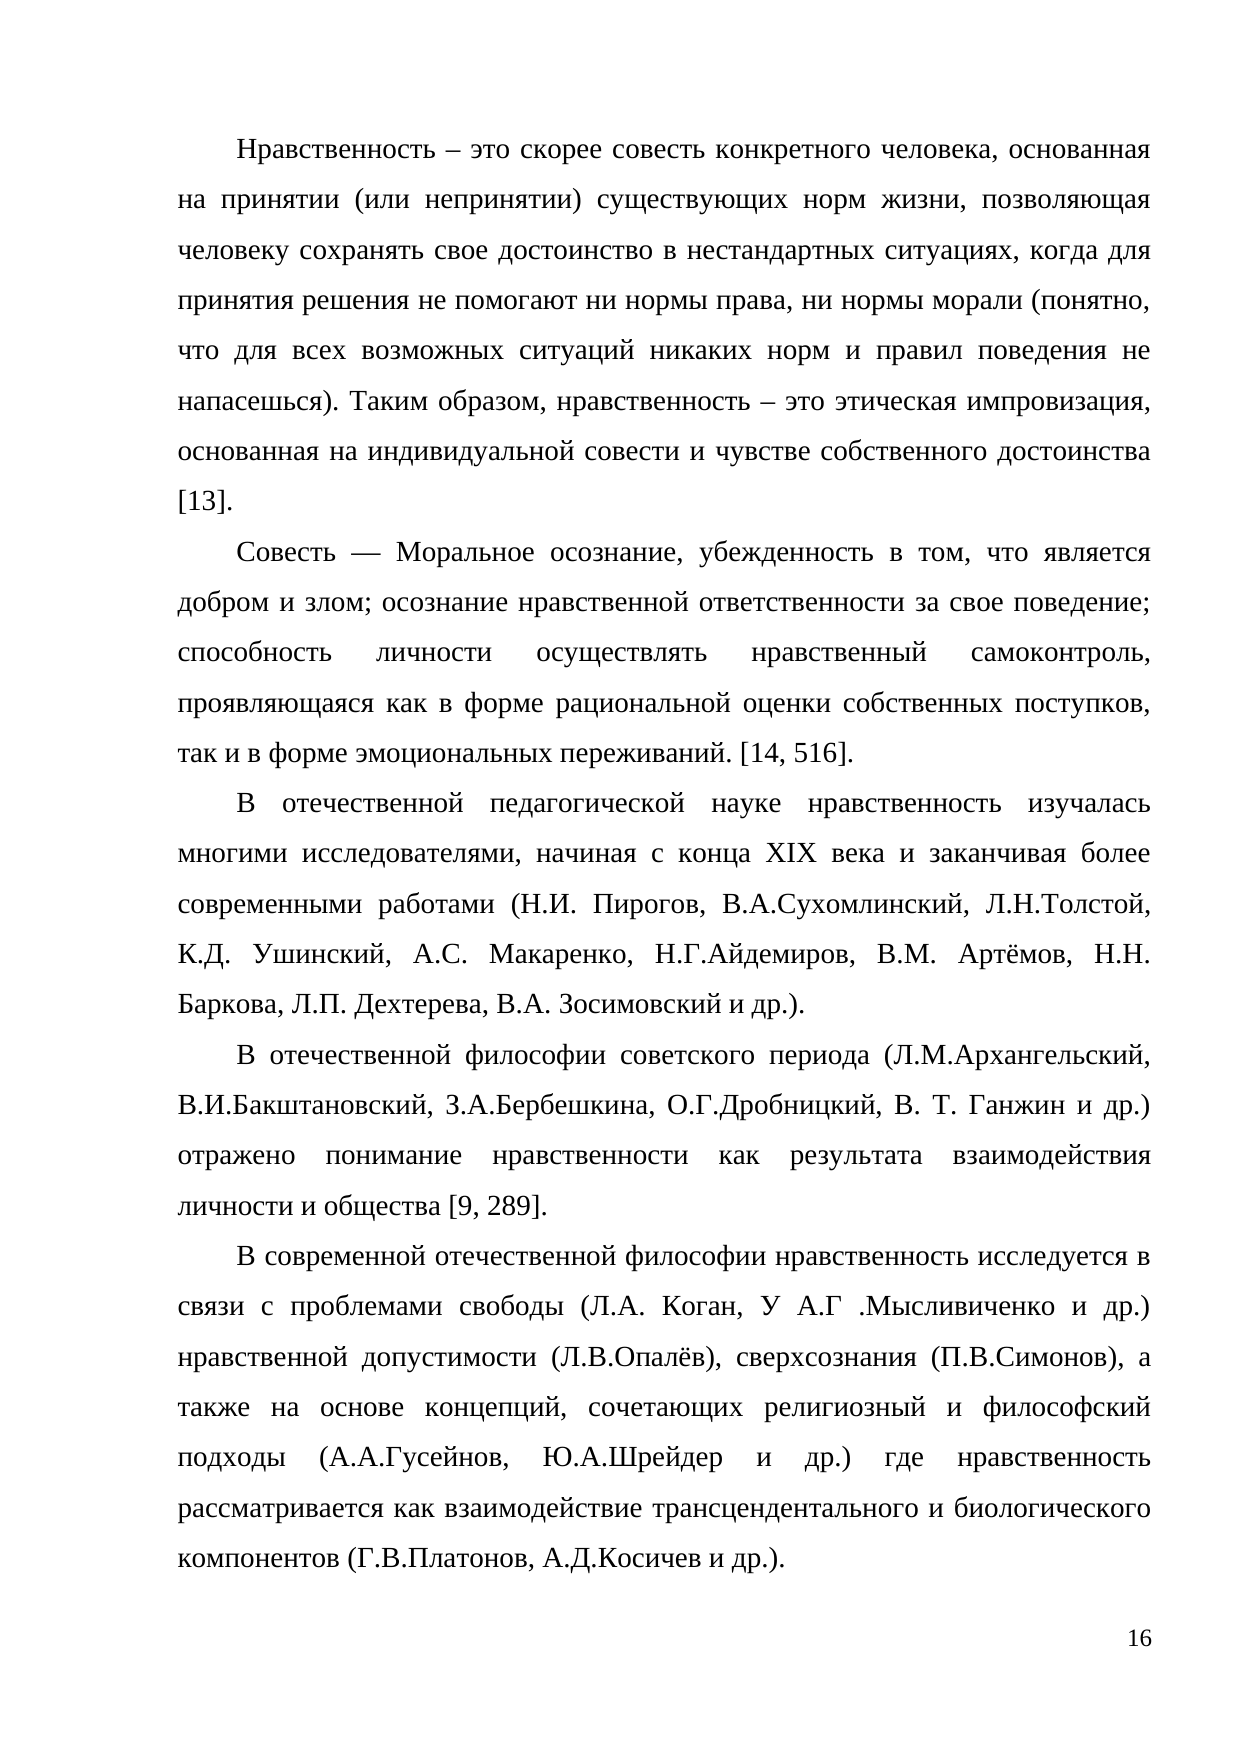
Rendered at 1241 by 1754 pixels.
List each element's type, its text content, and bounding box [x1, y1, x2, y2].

text В отечественной философии советского периода (Л.М.Архангельский, В.И.Бакштановский, З.А.Бербешкина, О.Г.Дробницкий, В. Т. Ганжин и др.) отражено понимание нравственности как результата взаимодействия личности и общества [9, 289]. [177, 1037, 1152, 1221]
text Нравственность – это скорее совесть конкретного человека, основанная на принятии (или непринятии) существующих норм жизни, позволяющая человеку сохранять свое достоинство в нестандартных ситуациях, когда для принятия решения не помогают ни нормы права, ни нормы морали (понятно, что для всех возможных ситуаций никаких норм и правил поведения не напасешься). Таким образом, нравственность – это этическая импровизация, основанная на индивидуальной совести и чувстве собственного достоинства [13]. [177, 131, 1152, 517]
text В современной отечественной философии нравственность исследуется в связи с проблемами свободы (Л.А. Коган, У А.Г .Мысливиченко и др.) нравственной допустимости (Л.В.Опалёв), сверхсознания (П.В.Симонов), а также на основе концепций, сочетающих религиозный и философский подходы (А.А.Гусейнов, Ю.А.Шрейдер и др.) где нравственность рассматривается как взаимодействие трансцендентального и биологического компонентов (Г.В.Платонов, А.Д.Косичев и др.). [177, 1238, 1152, 1573]
text Совесть — Моральное осознание, убежденность в том, что является добром и злом; осознание нравственной ответственности за свое поведение; способность личности осуществлять нравственный самоконтроль, проявляющаяся как в форме рациональной оценки собственных поступков, так и в форме эмоциональных переживаний. [14, 516]. [177, 534, 1152, 768]
text В отечественной педагогической науке нравственность изучалась многими исследователями, начиная с конца XIX века и заканчивая более современными работами (Н.И. Пирогов, В.А.Сухомлинский, Л.Н.Толстой, К.Д. Ушинский, А.С. Макаренко, Н.Г.Айдемиров, В.М. Артёмов, Н.Н. Баркова, Л.П. Дехтерева, В.А. Зосимовский и др.). [177, 785, 1152, 1020]
